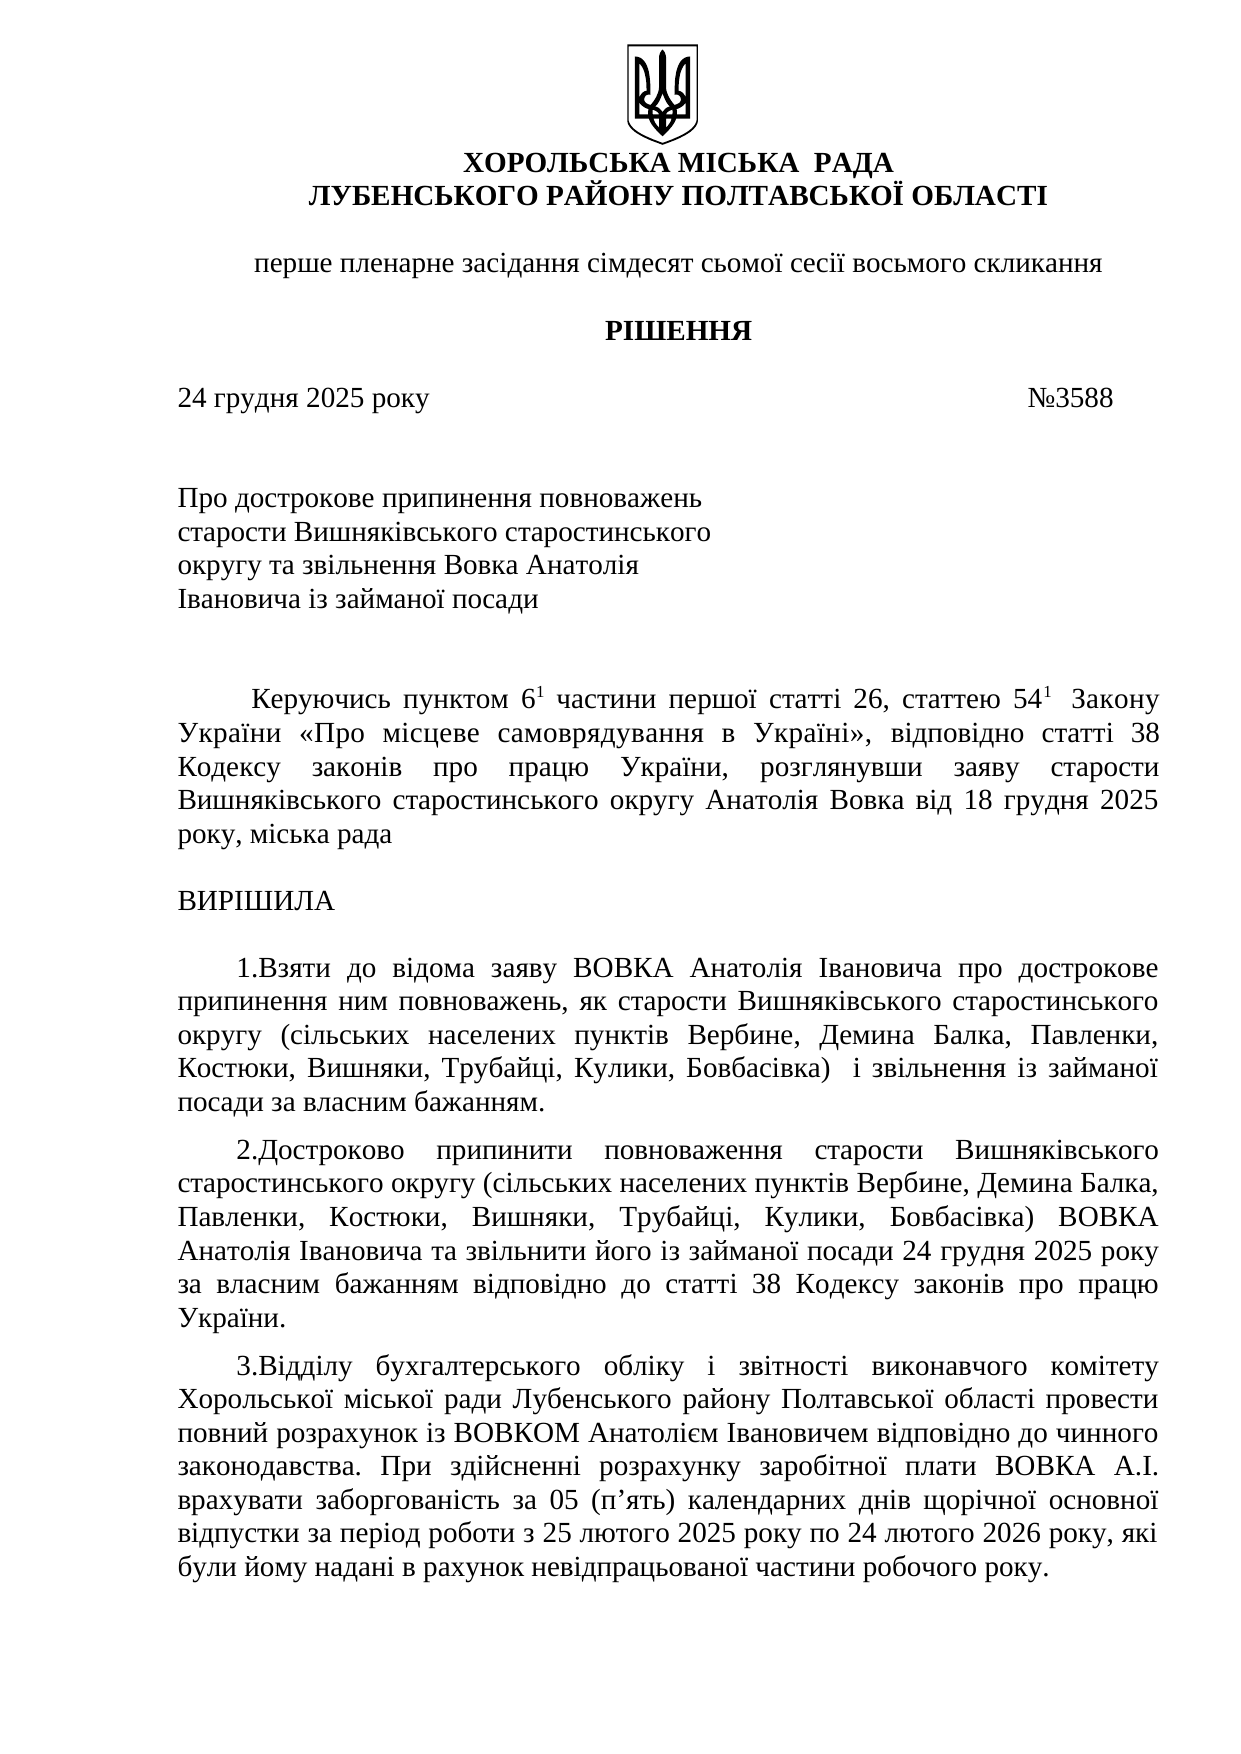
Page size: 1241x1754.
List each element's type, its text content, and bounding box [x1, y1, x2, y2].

text перше пленарне засідання сімдесят сьомої сесії восьмого скликання [177, 246, 1180, 279]
text 2.Достроково припинити повноваження старости Вишняківського старостинського округу (сільських населених пунктів Вербине, Демина Балка, Павленки, Костюки, Вишняки, Трубайці, Кулики, Бовбасівка) ВОВКА Анатолія Івановича та звільнити його із займаної посади 24 грудня 2025 року за власним бажанням відповідно до статті 38 Кодексу законів про працю України. [177, 1132, 1160, 1333]
text старости Вишняківського старостинського [177, 514, 835, 547]
text ВИРІШИЛА [177, 883, 1160, 916]
text Про дострокове припинення повноважень [177, 480, 835, 514]
text 1.Взяти до відома заяву ВОВКА Анатолія Івановича про дострокове припинення ним повноважень, як старости Вишняківського старостинського округу (сільських населених пунктів Вербине, Демина Балка, Павленки, Костюки, Вишняки, Трубайці, Кулики, Бовбасівка) і звільнення із займаної посади за власним бажанням. [177, 950, 1160, 1118]
text Керуючись пунктом 61 частини першої статті 26, статтею 541 Закону України «Про місцеве самоврядування в Україні», відповідно статті 38 Кодексу законів про працю України, розглянувши заяву старости Вишняківського старостинського округу Анатолія Вовка від 18 грудня 2025 року, міська рада [177, 682, 1160, 849]
text 24 грудня 2025 року №3588 [177, 380, 1180, 413]
text Івановича із займаної посади [177, 581, 835, 614]
text ХОРОЛЬСЬКА МІСЬКА РАДА [177, 145, 1180, 178]
text ЛУБЕНСЬКОГО РАЙОНУ ПОЛТАВСЬКОЇ ОБЛАСТІ [177, 178, 1180, 212]
text РІШЕННЯ [177, 313, 1180, 346]
text 3.Відділу бухгалтерського обліку і звітності виконавчого комітету Хорольської міської ради Лубенського району Полтавської області провести повний розрахунок із ВОВКОМ Анатолієм Івановичем відповідно до чинного законодавства. При здійсненні розрахунку заробітної плати ВОВКА А.І. врахувати заборгованість за 05 (п’ять) календарних днів щорічної основної відпустки за період роботи з 25 лютого 2025 року по 24 лютого 2026 року, які були йому надані в рахунок невідпрацьованої частини робочого року. [177, 1348, 1160, 1582]
text округу та звільнення Вовка Анатолія [177, 547, 835, 581]
